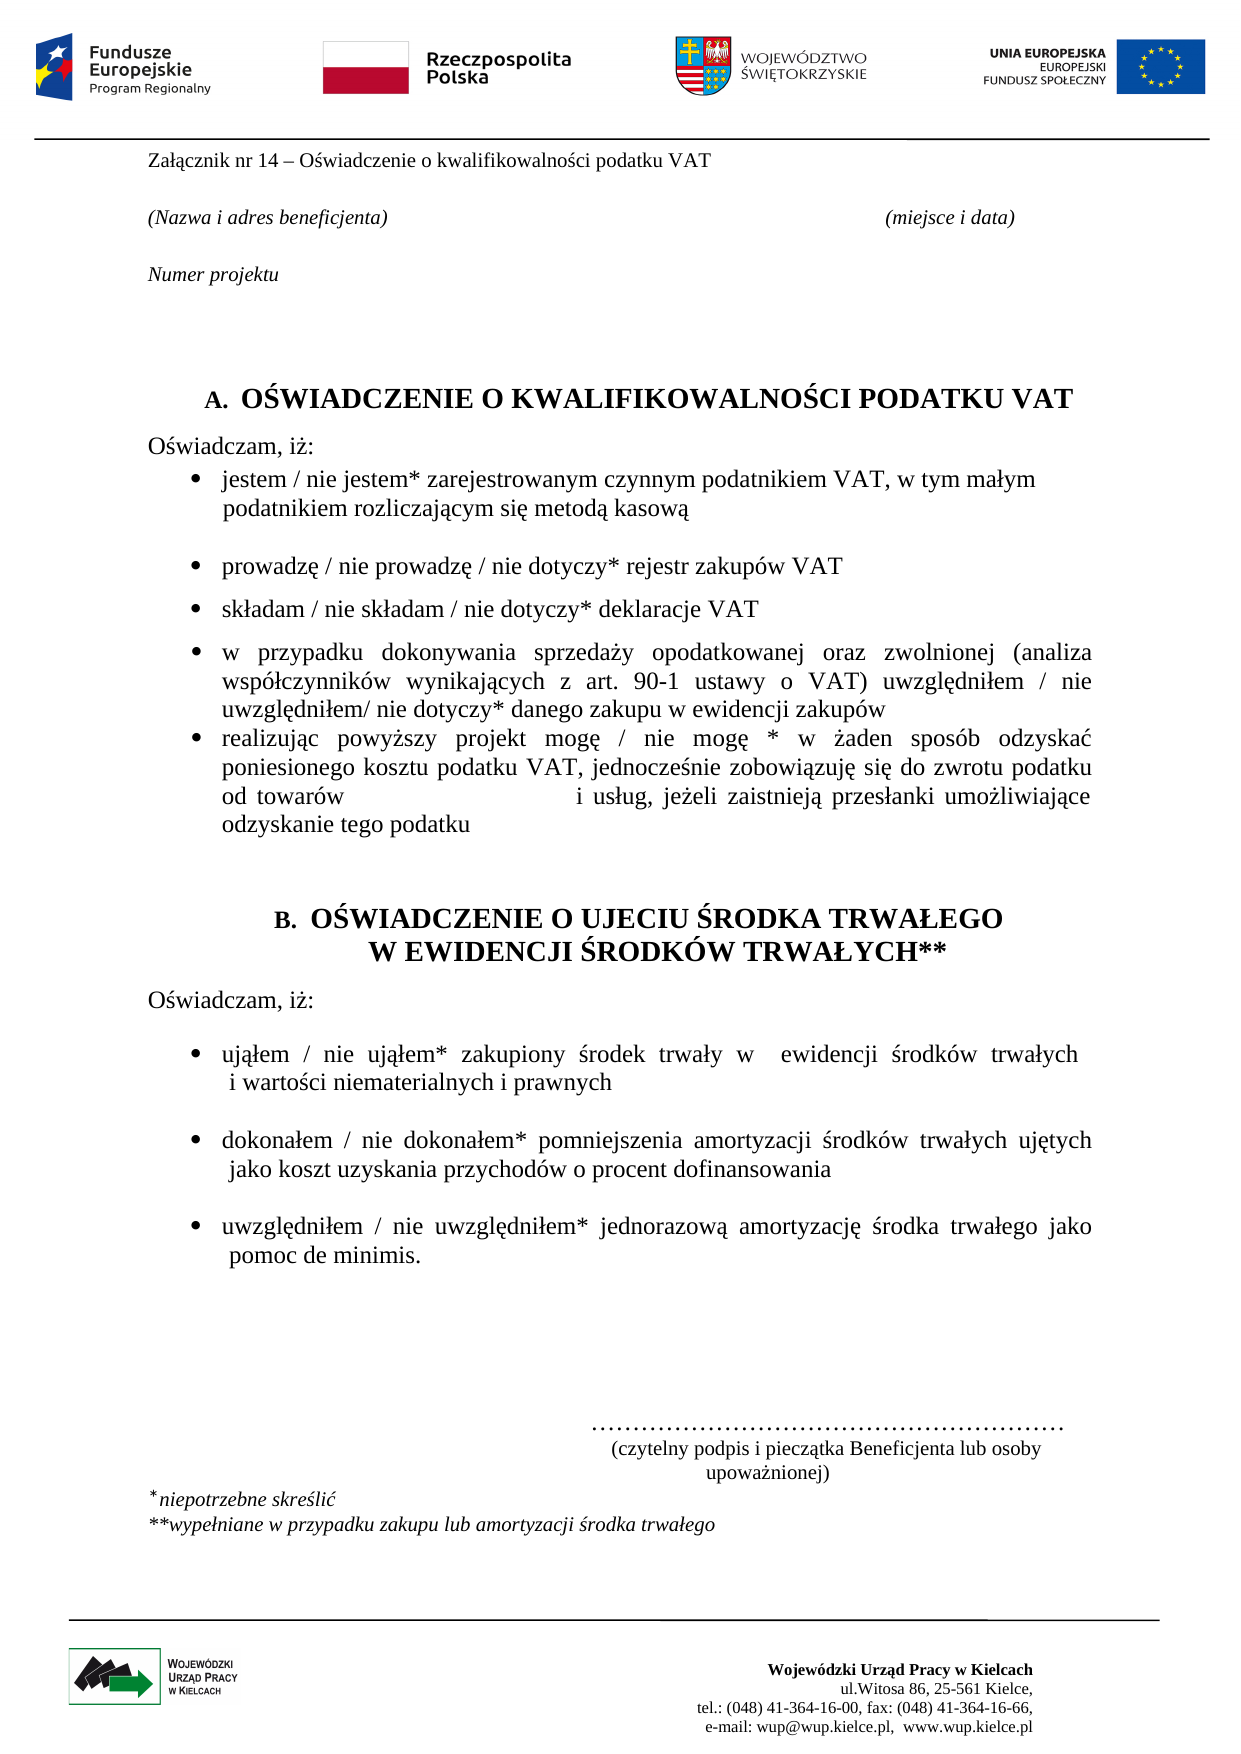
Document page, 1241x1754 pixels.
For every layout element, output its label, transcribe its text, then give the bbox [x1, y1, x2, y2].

text podatnikiem rozliczającym się metodą kasową [148, 493, 1092, 522]
text **wypełniane w przypadku zakupu lub amortyzacji środka trwałego [148, 1512, 1092, 1536]
text (Nazwa i adres beneficjenta) (miejsce i data) [148, 204, 1092, 229]
picture [0, 0, 1241, 140]
picture [68, 1648, 241, 1705]
list jestem / nie jestem* zarejestrowanym czynnym podatnikiem VAT, w tym małym [191, 464, 1092, 493]
text ………………………………………………… [148, 1407, 1092, 1436]
list realizując powyższy projekt mogę / nie mogę * w żaden sposób odzyskać poniesionego kosztu podatku VAT, jednocześnie zobowiązuję się do zwrotu podatku od towarów i usług, jeżeli zaistnieją przesłanki umożliwiające odzyskanie tego podatku [192, 723, 1092, 838]
text Oświadczam, iż: [148, 431, 1092, 460]
list w przypadku dokonywania sprzedaży opodatkowanej oraz zwolnionej (analiza współczynników wynikających z art. 90-1 ustawy o VAT) uwzględniłem / nie uwzględniłem/ nie dotyczy* danego zakupu w ewidencji zakupów [192, 637, 1092, 723]
list prowadzę / nie prowadzę / nie dotyczy* rejestr zakupów VAT [191, 551, 1092, 579]
text *niepotrzebne skreślić [148, 1484, 1092, 1512]
list składam / nie składam / nie dotyczy* deklaracje VAT [191, 594, 1092, 623]
text Numer projektu [148, 261, 1092, 286]
list OŚWIADCZENIE O UJECIU ŚRODKA TRWAŁEGO W EWIDENCJI ŚRODKÓW TRWAŁYCH** [185, 901, 1092, 968]
list ująłem / nie ująłem* zakupiony środek trwały w ewidencji środków trwałych i wartości niematerialnych i prawnych [191, 1039, 1092, 1096]
text (czytelny podpis i pieczątka Beneficjenta lub osoby upoważnionej) [443, 1436, 1092, 1484]
text Załącznik nr 14 – Oświadczenie o kwalifikowalności podatku VAT [148, 148, 1092, 172]
text Oświadczam, iż: [148, 985, 1092, 1013]
list uwzględniłem / nie uwzględniłem* jednorazową amortyzację środka trwałego jako pomoc de minimis. [191, 1211, 1092, 1269]
list dokonałem / nie dokonałem* pomniejszenia amortyzacji środków trwałych ujętych jako koszt uzyskania przychodów o procent dofinansowania [191, 1125, 1092, 1182]
list OŚWIADCZENIE O KWALIFIKOWALNOŚCI PODATKU VAT [185, 381, 1092, 415]
